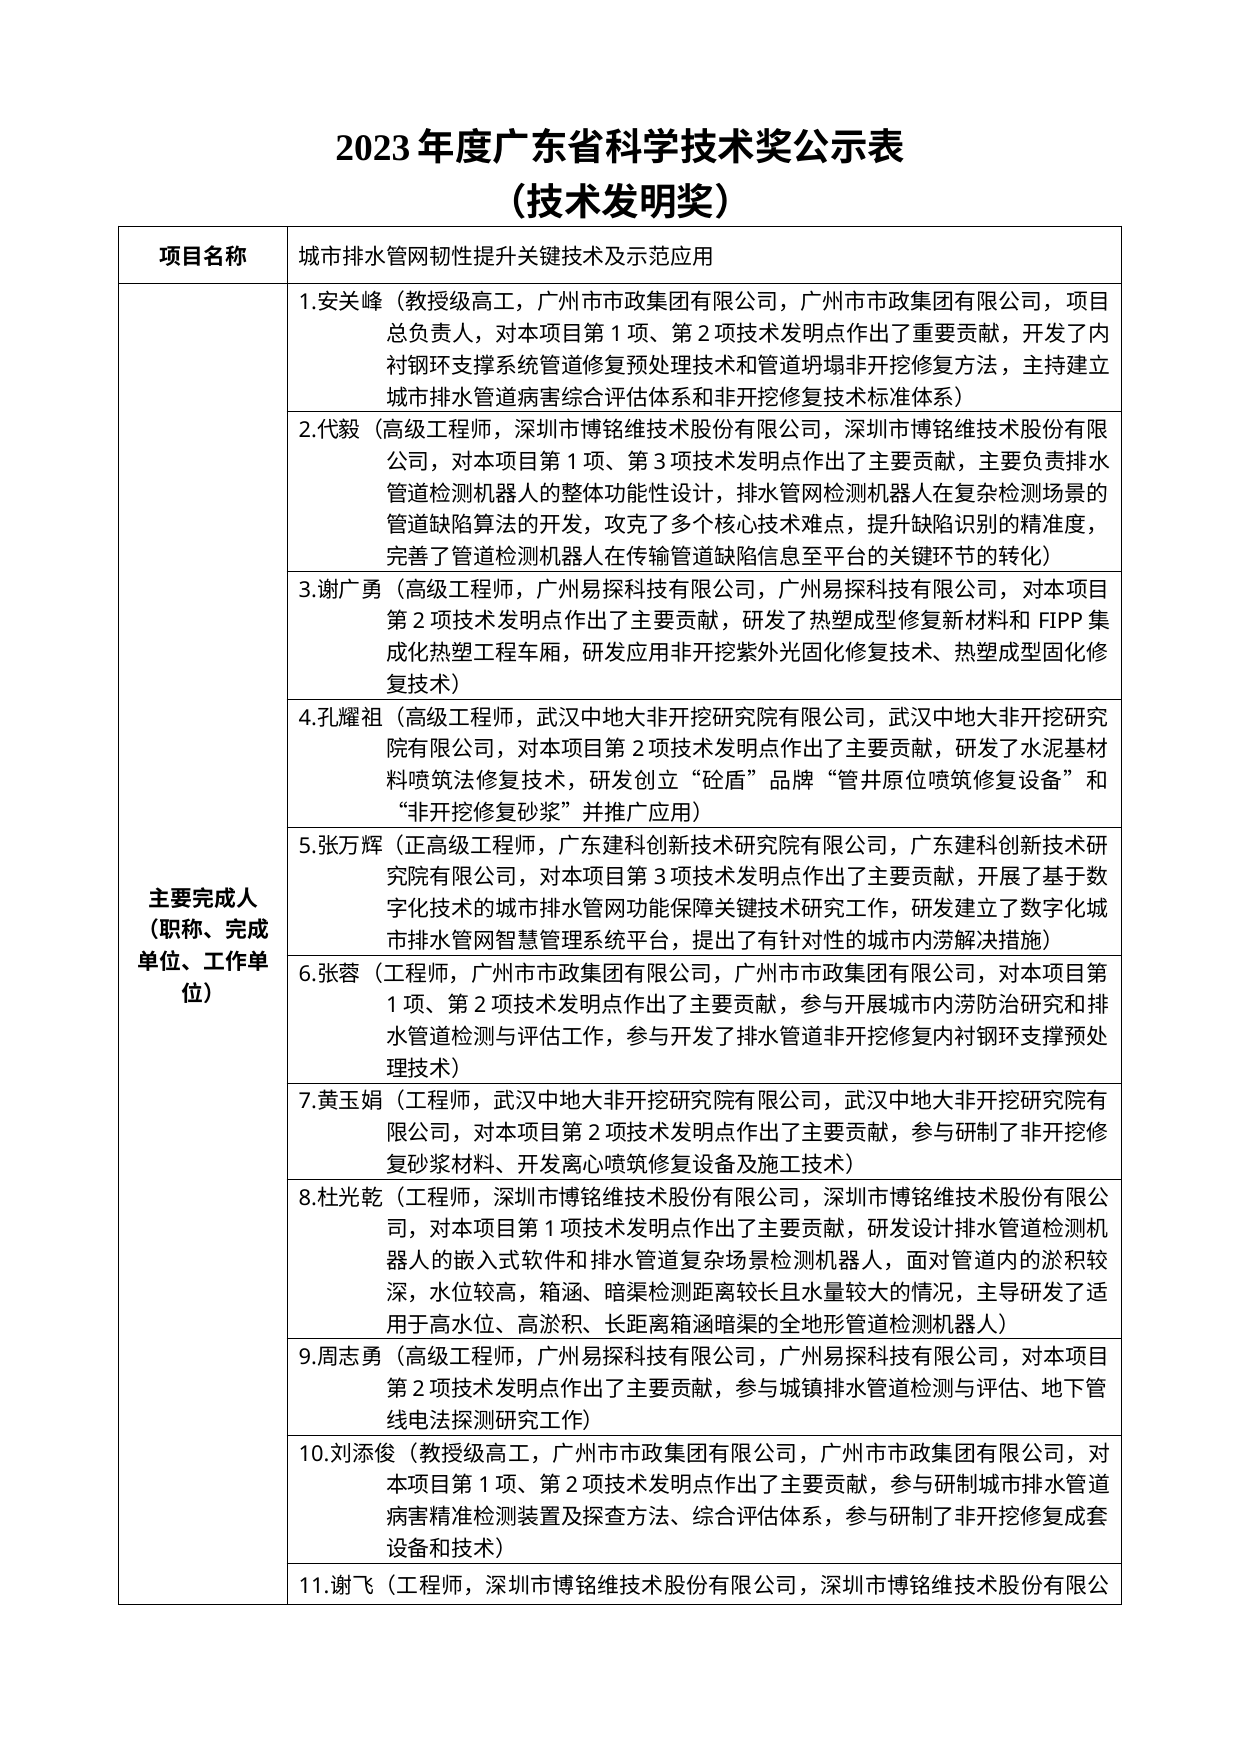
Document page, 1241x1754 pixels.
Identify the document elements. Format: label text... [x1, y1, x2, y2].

table_cell 5.张万辉（正高级工程师，广东建科创新技术研究院有限公司，广东建科创新技术研究院有限公司，对本项目第3项技术发明点作出了主要贡献，开展了基于数字化技术的城市排水管网功能保障关键技术研究工作，研发建立了数字化城市排水管网智慧管理系统平台，提出了有针对性的城市内涝解决措施） [288, 828, 1121, 954]
table_cell 1.安关峰（教授级高工，广州市市政集团有限公司，广州市市政集团有限公司，项目总负责人，对本项目第1项、第2项技术发明点作出了重要贡献，开发了内衬钢环支撑系统管道修复预处理技术和管道坍塌非开挖修复方法，主持建立城市排水管道病害综合评估体系和非开挖修复技术标准体系） [288, 284, 1121, 411]
table_cell 8.杜光乾（工程师，深圳市博铭维技术股份有限公司，深圳市博铭维技术股份有限公司，对本项目第1项技术发明点作出了主要贡献，研发设计排水管道检测机器人的嵌入式软件和排水管道复杂场景检测机器人，面对管道内的淤积较深，水位较高，箱涵、暗渠检测距离较长且水量较大的情况，主导研发了适用于高水位、高淤积、长距离箱涵暗渠的全地形管道检测机器人） [288, 1180, 1121, 1338]
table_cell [288, 1564, 1121, 1604]
table_header 城市排水管网韧性提升关键技术及示范应用 [288, 227, 1121, 283]
table_cell 9.周志勇（高级工程师，广州易探科技有限公司，广州易探科技有限公司，对本项目第2项技术发明点作出了主要贡献，参与城镇排水管道检测与评估、地下管线电法探测研究工作） [288, 1339, 1121, 1434]
table_cell 6.张蓉（工程师，广州市市政集团有限公司，广州市市政集团有限公司，对本项目第1项、第2项技术发明点作出了主要贡献，参与开展城市内涝防治研究和排水管道检测与评估工作，参与开发了排水管道非开挖修复内衬钢环支撑预处理技术） [288, 956, 1121, 1082]
table_cell 7.黄玉娟（工程师，武汉中地大非开挖研究院有限公司，武汉中地大非开挖研究院有限公司，对本项目第2项技术发明点作出了主要贡献，参与研制了非开挖修复砂浆材料、开发离心喷筑修复设备及施工技术） [288, 1084, 1121, 1179]
subtitle （技术发明奖） [187, 171, 1053, 226]
table_cell 3.谢广勇（高级工程师，广州易探科技有限公司，广州易探科技有限公司，对本项目第2项技术发明点作出了主要贡献，研发了热塑成型修复新材料和FIPP集成化热塑工程车厢，研发应用非开挖紫外光固化修复技术、热塑成型固化修复技术） [288, 572, 1121, 699]
subtitle 2023年度广东省科学技术奖公示表 [187, 117, 1053, 171]
table_header 项目名称 [119, 227, 287, 283]
table_cell 主要完成人 （职称、完成单位、工作单位） [119, 284, 287, 1604]
table_cell 4.孔耀祖（高级工程师，武汉中地大非开挖研究院有限公司，武汉中地大非开挖研究院有限公司，对本项目第2项技术发明点作出了主要贡献，研发了水泥基材料喷筑法修复技术，研发创立“砼盾”品牌“管井原位喷筑修复设备”和“非开挖修复砂浆”并推广应用） [288, 700, 1121, 827]
table_cell 10.刘添俊（教授级高工，广州市市政集团有限公司，广州市市政集团有限公司，对本项目第1项、第2项技术发明点作出了主要贡献，参与研制城市排水管道病害精准检测装置及探查方法、综合评估体系，参与研制了非开挖修复成套设备和技术） [288, 1436, 1121, 1562]
table_cell 2.代毅（高级工程师，深圳市博铭维技术股份有限公司，深圳市博铭维技术股份有限公司，对本项目第1项、第3项技术发明点作出了主要贡献，主要负责排水管道检测机器人的整体功能性设计，排水管网检测机器人在复杂检测场景的管道缺陷算法的开发，攻克了多个核心技术难点，提升缺陷识别的精准度，完善了管道检测机器人在传输管道缺陷信息至平台的关键环节的转化） [288, 412, 1121, 571]
